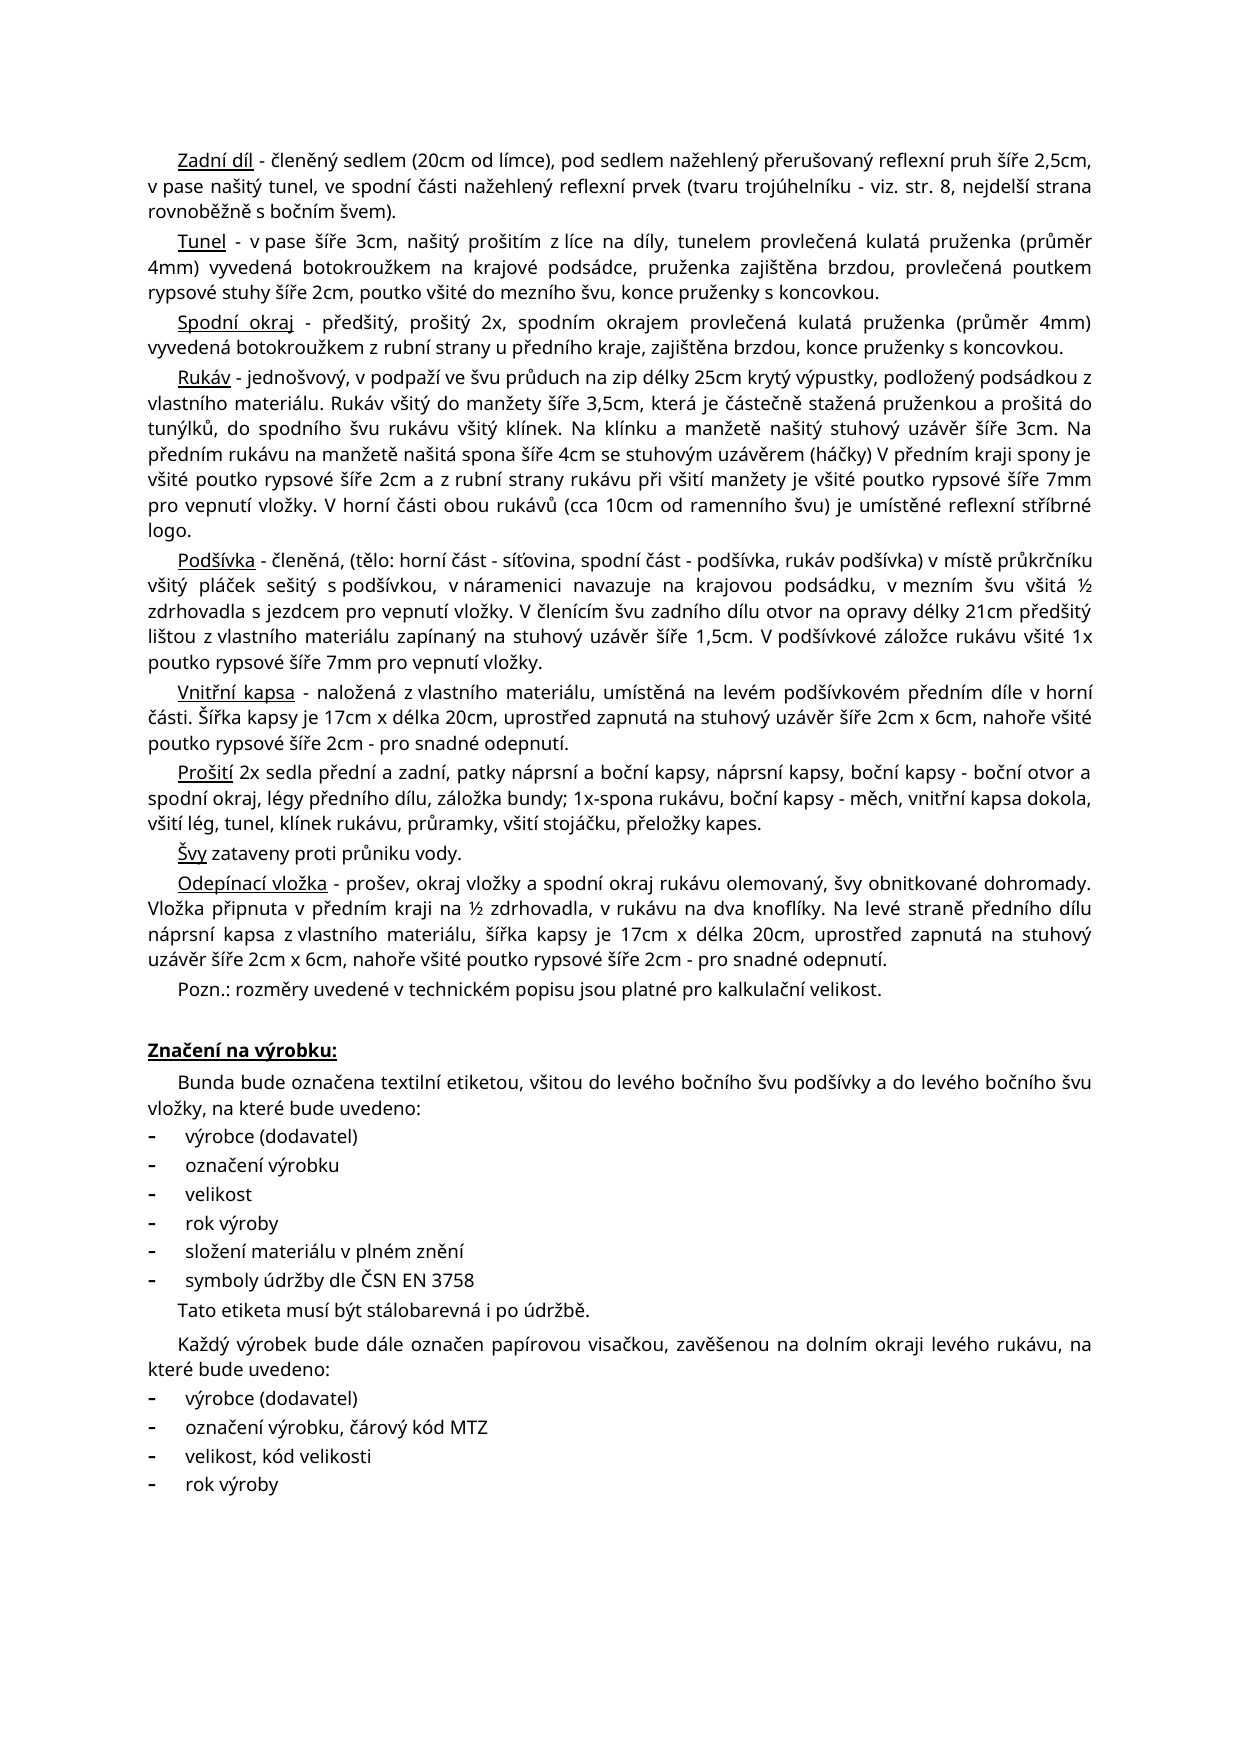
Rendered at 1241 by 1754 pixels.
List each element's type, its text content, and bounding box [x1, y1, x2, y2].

text Podšívka - členěná, (tělo: horní část - síťovina, spodní část - podšívka, rukáv podšívka) v místě průkrčníku všitý pláček sešitý s podšívkou, v náramenici navazuje na krajovou podsádku, v mezním švu všitá ½ zdrhovadla s jezdcem pro vepnutí vložky. V členícím švu zadního dílu otvor na opravy délky 21cm předšitý lištou z vlastního materiálu zapínaný na stuhový uzávěr šíře 1,5cm. V podšívkové záložce rukávu všité 1x poutko rypsové šíře 7mm pro vepnutí vložky. [148, 547, 1093, 675]
text Tunel - v pase šíře 3cm, našitý prošitím z líce na díly, tunelem provlečená kulatá pruženka (průměr 4mm) vyvedená botokroužkem na krajové podsádce, pruženka zajištěna brzdou, provlečená poutkem rypsové stuhy šíře 2cm, poutko všité do mezního švu, konce pruženky s koncovkou. [148, 228, 1093, 305]
text Značení na výrobku: [148, 1038, 1093, 1063]
list symboly údržby dle ČSN EN 3758 [148, 1264, 1093, 1293]
text Rukáv - jednošvový, v podpaží ve švu průduch na zip délky 25cm krytý výpustky, podložený podsádkou z vlastního materiálu. Rukáv všitý do manžety šíře 3,5cm, která je částečně stažená pruženkou a prošitá do tunýlků, do spodního švu rukávu všitý klínek. Na klínku a manžetě našitý stuhový uzávěr šíře 3cm. Na předním rukávu na manžetě našitá spona šíře 4cm se stuhovým uzávěrem (háčky) V předním kraji spony je všité poutko rypsové šíře 2cm a z rubní strany rukávu při všití manžety je všité poutko rypsové šíře 7mm pro vepnutí vložky. V horní části obou rukávů (cca 10cm od ramenního švu) je umístěné reflexní stříbrné logo. [148, 364, 1093, 543]
text Spodní okraj - předšitý, prošitý 2x, spodním okrajem provlečená kulatá pruženka (průměr 4mm) vyvedená botokroužkem z rubní strany u předního kraje, zajištěna brzdou, konce pruženky s koncovkou. [148, 309, 1093, 360]
list velikost, kód velikosti [148, 1440, 1093, 1468]
text Každý výrobek bude dále označen papírovou visačkou, zavěšenou na dolním okraji levého rukávu, na které bude uvedeno: [148, 1331, 1093, 1382]
text Odepínací vložka - prošev, okraj vložky a spodní okraj rukávu olemovaný, švy obnitkované dohromady. Vložka připnuta v předním kraji na ½ zdrhovadla, v rukávu na dva knoflíky. Na levé straně předního dílu náprsní kapsa z vlastního materiálu, šířka kapsy je 17cm x délka 20cm, uprostřed zapnutá na stuhový uzávěr šíře 2cm x 6cm, nahoře všité poutko rypsové šíře 2cm - pro snadné odepnutí. [148, 870, 1093, 972]
text Zadní díl - členěný sedlem (20cm od límce), pod sedlem nažehlený přerušovaný reflexní pruh šíře 2,5cm, v pase našitý tunel, ve spodní části nažehlený reflexní prvek (tvaru trojúhelníku - viz. str. 8, nejdelší strana rovnoběžně s bočním švem). [148, 148, 1093, 224]
list rok výroby [148, 1468, 1093, 1497]
text Vnitřní kapsa - naložená z vlastního materiálu, umístěná na levém podšívkovém předním díle v horní části. Šířka kapsy je 17cm x délka 20cm, uprostřed zapnutá na stuhový uzávěr šíře 2cm x 6cm, nahoře všité poutko rypsové šíře 2cm - pro snadné odepnutí. [148, 679, 1093, 756]
list výrobce (dodavatel) [148, 1382, 1093, 1411]
list složení materiálu v plném znění [148, 1236, 1093, 1264]
list rok výroby [148, 1207, 1093, 1236]
list označení výrobku [148, 1149, 1093, 1178]
text Švy zataveny proti průniku vody. [148, 840, 1093, 866]
list označení výrobku, čárový kód MTZ [148, 1411, 1093, 1440]
text Prošití 2x sedla přední a zadní, patky náprsní a boční kapsy, náprsní kapsy, boční kapsy - boční otvor a spodní okraj, légy předního dílu, záložka bundy; 1x-spona rukávu, boční kapsy - měch, vnitřní kapsa dokola, všití lég, tunel, klínek rukávu, průramky, všití stojáčku, přeložky kapes. [148, 760, 1093, 836]
text Bunda bude označena textilní etiketou, všitou do levého bočního švu podšívky a do levého bočního švu vložky, na které bude uvedeno: [148, 1069, 1093, 1121]
list výrobce (dodavatel) [148, 1121, 1093, 1149]
list velikost [148, 1178, 1093, 1207]
text Pozn.: rozměry uvedené v technickém popisu jsou platné pro kalkulační velikost. [148, 976, 1093, 1002]
text Tato etiketa musí být stálobarevná i po údržbě. [148, 1297, 1093, 1323]
